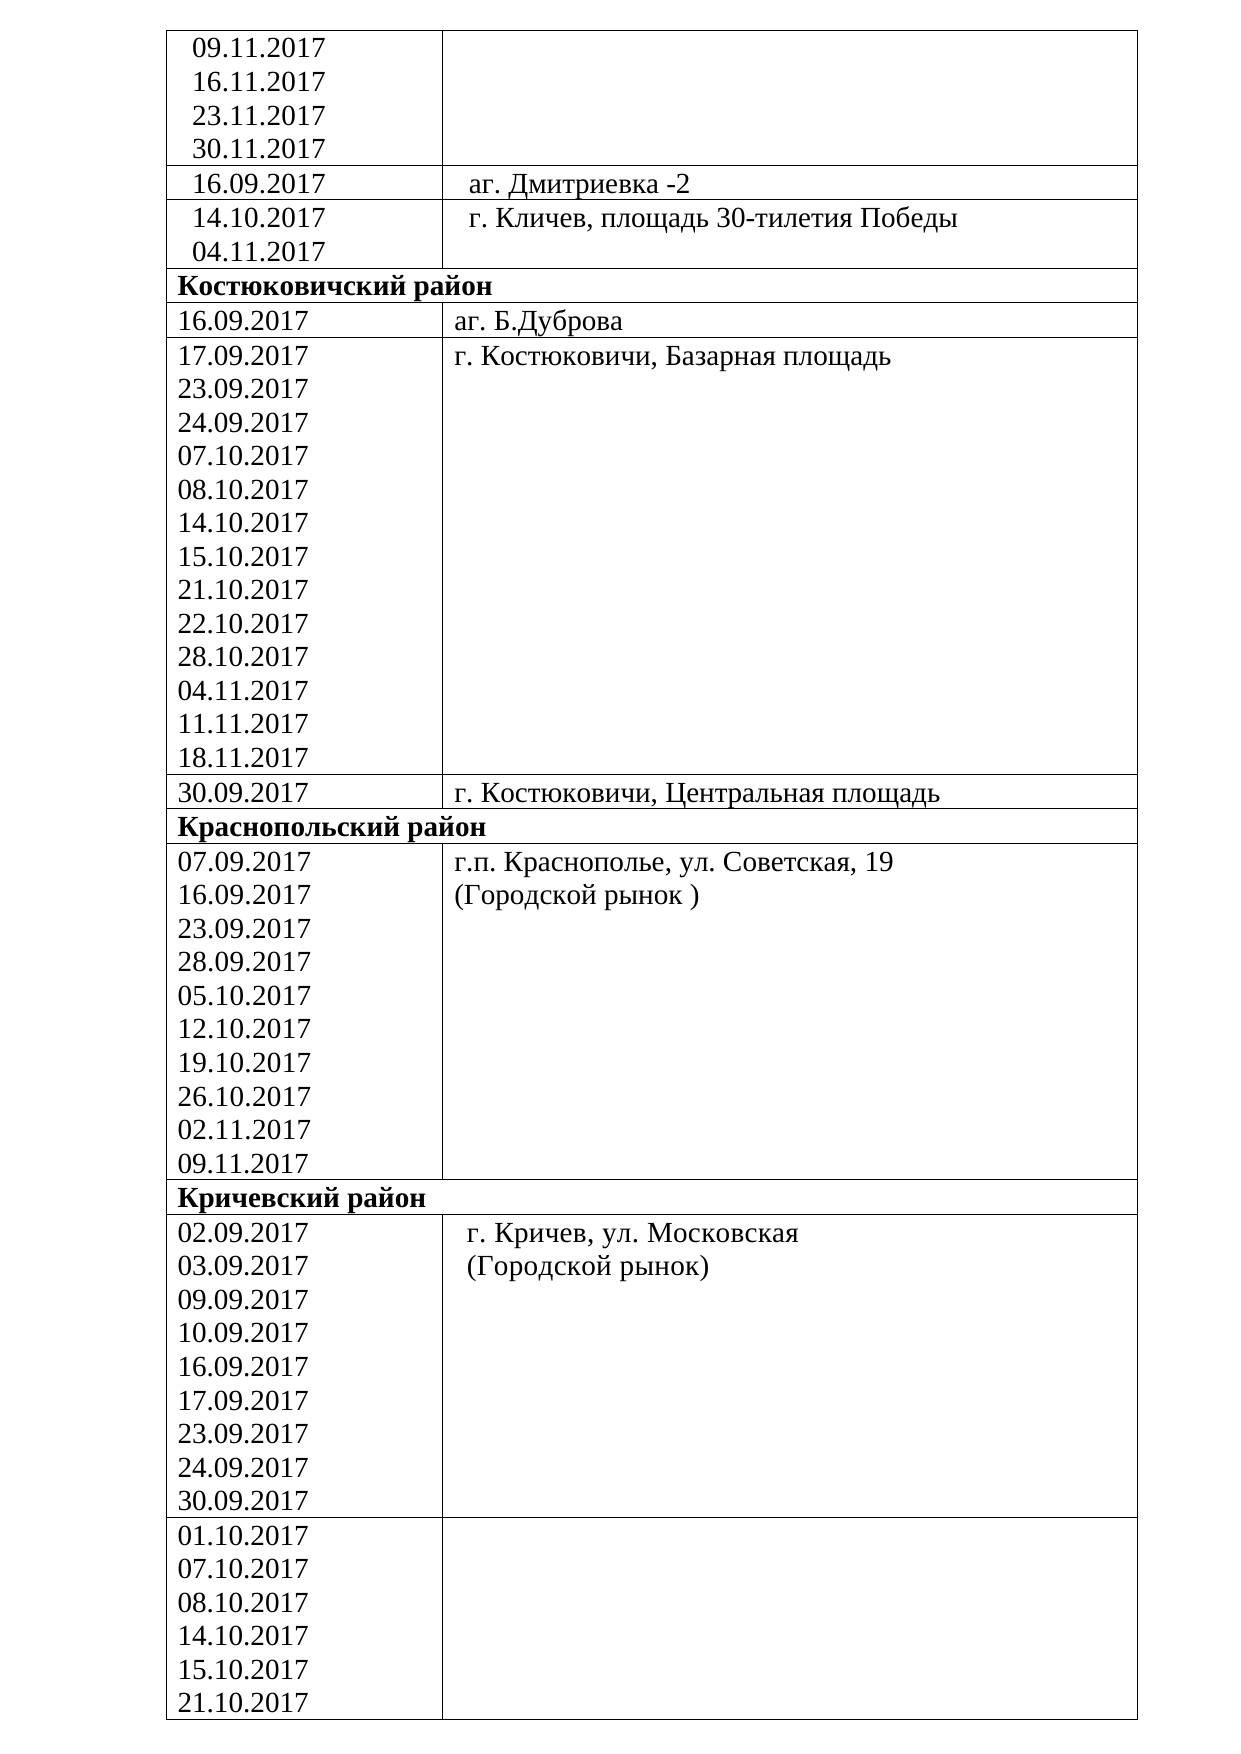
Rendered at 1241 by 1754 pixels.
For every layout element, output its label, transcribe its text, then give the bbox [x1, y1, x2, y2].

table_cell Костюковичский район [167, 269, 1137, 302]
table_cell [167, 1518, 442, 1719]
table_cell 30.09.2017 [167, 775, 442, 808]
table_cell 02.09.2017 03.09.2017 09.09.2017 10.09.2017 16.09.2017 17.09.2017 23.09.2017 24.09.2017 30.09.2017 [167, 1215, 442, 1517]
table_cell 07.09.2017 16.09.2017 23.09.2017 28.09.2017 05.10.2017 12.10.2017 19.10.2017 26.10.2017 02.11.2017 09.11.2017 [167, 844, 442, 1179]
table_cell аг. Дмитриевка -2 [443, 166, 1137, 199]
table_cell г. Костюковичи, Базарная площадь [443, 338, 1137, 774]
table_cell Кричевский район [167, 1180, 1137, 1214]
table_cell аг. Б.Дуброва [443, 303, 1137, 337]
table_cell г.п. Краснополье, ул. Советская, 19 (Городской рынок ) [443, 844, 1137, 1179]
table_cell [167, 31, 442, 165]
table_cell г. Кричев, ул. Московская (Городской рынок) [443, 1215, 1137, 1517]
table_cell 16.09.2017 [167, 303, 442, 337]
table_cell [443, 1518, 1137, 1719]
table_cell 17.09.2017 23.09.2017 24.09.2017 07.10.2017 08.10.2017 14.10.2017 15.10.2017 21.10.2017 22.10.2017 28.10.2017 04.11.2017 11.11.2017 18.11.2017 [167, 338, 442, 774]
table_cell 14.10.2017 04.11.2017 [167, 200, 442, 267]
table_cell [443, 31, 1137, 165]
table_cell 16.09.2017 [167, 166, 442, 199]
table_cell Краснопольский район [167, 809, 1137, 843]
table_cell г. Костюковичи, Центральная площадь [443, 775, 1137, 808]
table_cell г. Кличев, площадь 30-тилетия Победы [443, 200, 1137, 267]
